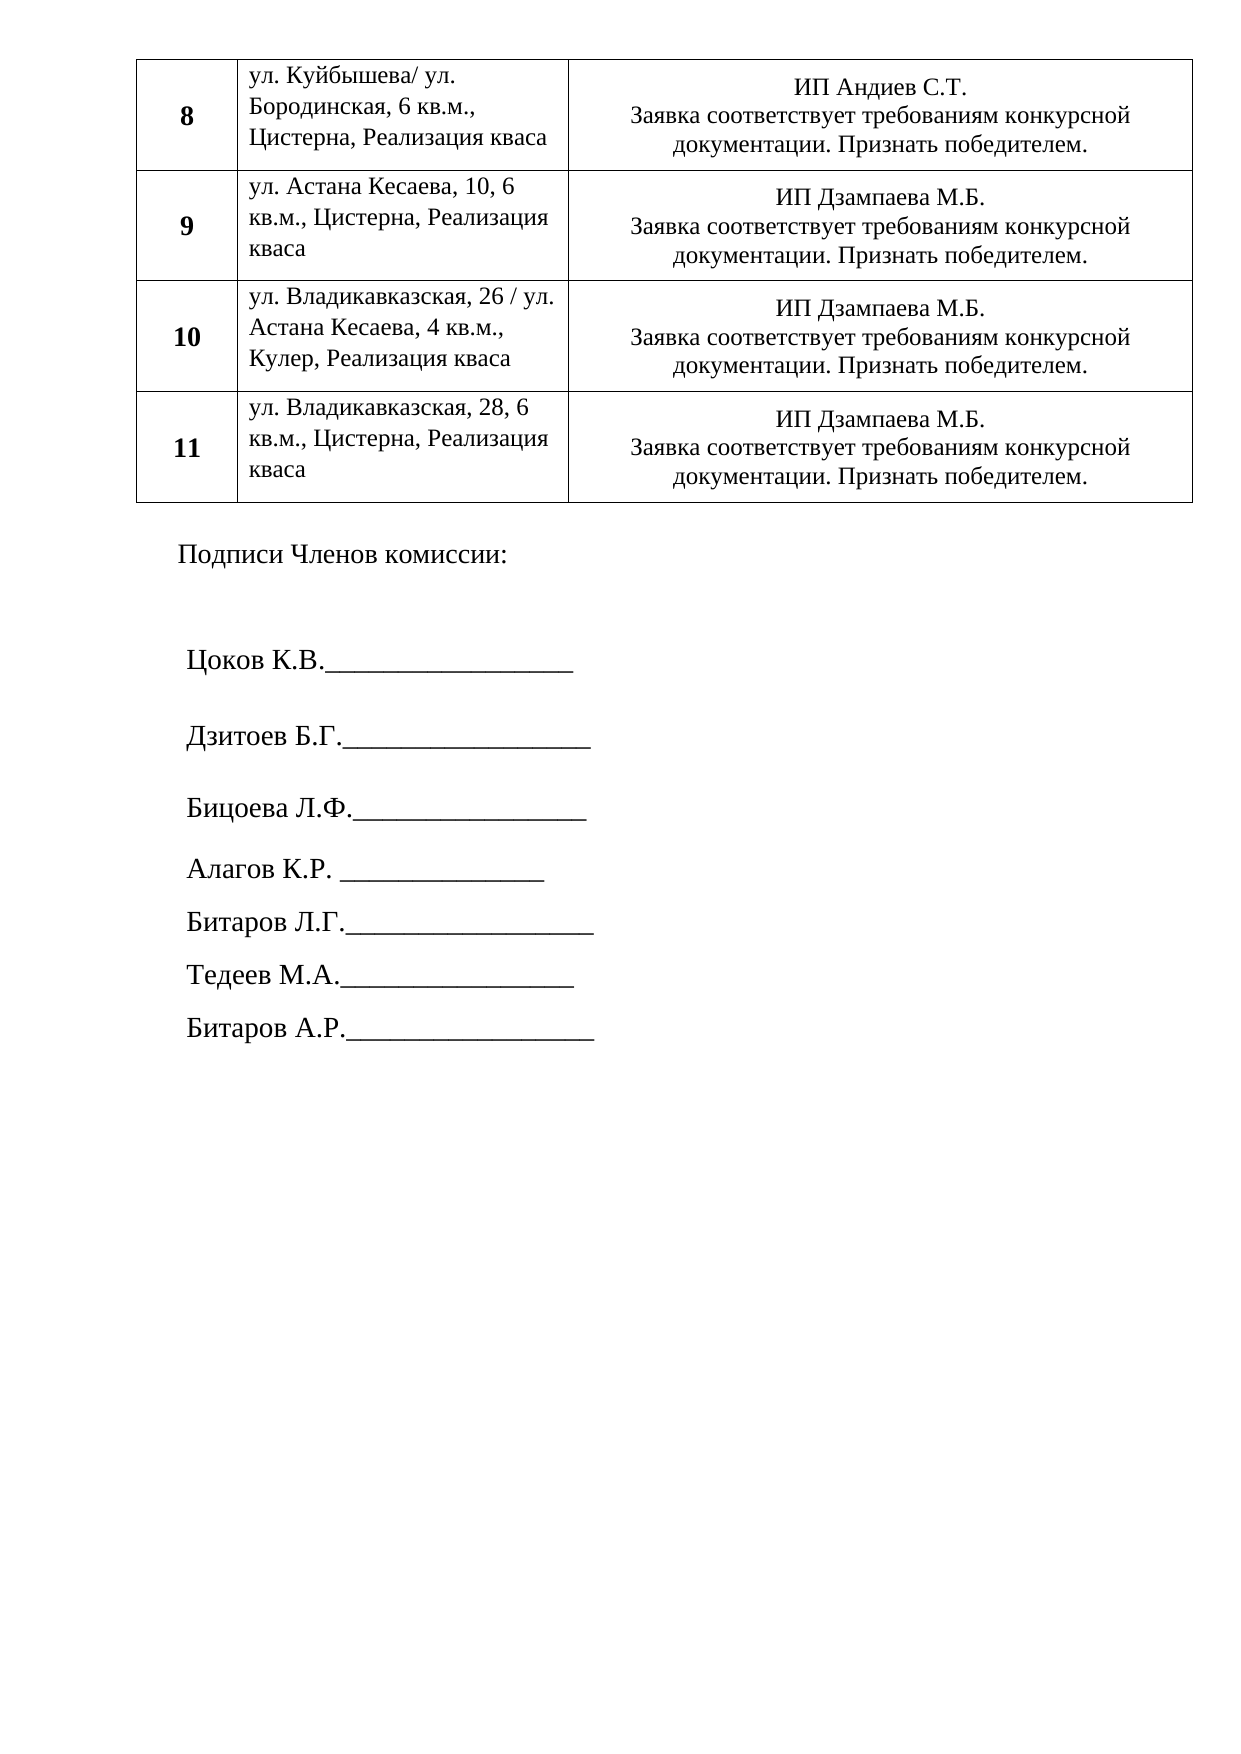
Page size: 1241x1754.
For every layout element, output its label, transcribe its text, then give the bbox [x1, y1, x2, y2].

table_cell ИП Дзампаева М.Б. Заявка соответствует требованиям конкурсной документации. Признать победителем. [569, 392, 1192, 502]
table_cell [569, 60, 1192, 170]
table_cell 10 [137, 281, 237, 391]
table_cell 9 [137, 171, 237, 280]
table_cell 8 [137, 60, 237, 170]
table_cell ул. Куйбышева/ ул. Бородинская, 6 кв.м., Цистерна, Реализация кваса [238, 60, 568, 170]
text Подписи Членов комиссии: [177, 538, 1152, 570]
table_cell ИП Дзампаева М.Б. Заявка соответствует требованиям конкурсной документации. Признать победителем. [569, 171, 1192, 280]
table_cell ул. Владикавказская, 28, 6 кв.м., Цистерна, Реализация кваса [238, 392, 568, 502]
table_cell ул. Астана Кесаева, 10, 6 кв.м., Цистерна, Реализация кваса [238, 171, 568, 280]
table_cell ИП Дзампаева М.Б. Заявка соответствует требованиям конкурсной документации. Признать победителем. [569, 281, 1192, 391]
table_cell Дзитоев Б.Г._________________ [175, 718, 771, 790]
table_cell Бицоева Л.Ф.________________ [175, 790, 771, 852]
table_cell ул. Владикавказская, 26 / ул. Астана Кесаева, 4 кв.м., Кулер, Реализация кваса [238, 281, 568, 391]
table_cell 11 [137, 392, 237, 502]
table_cell Алагов К.Р. ______________ Битаров Л.Г._________________ Тедеев М.А.________________ Битаров А.Р._________________ [175, 852, 1140, 1116]
table_header Цоков К.В._________________ [175, 642, 771, 718]
